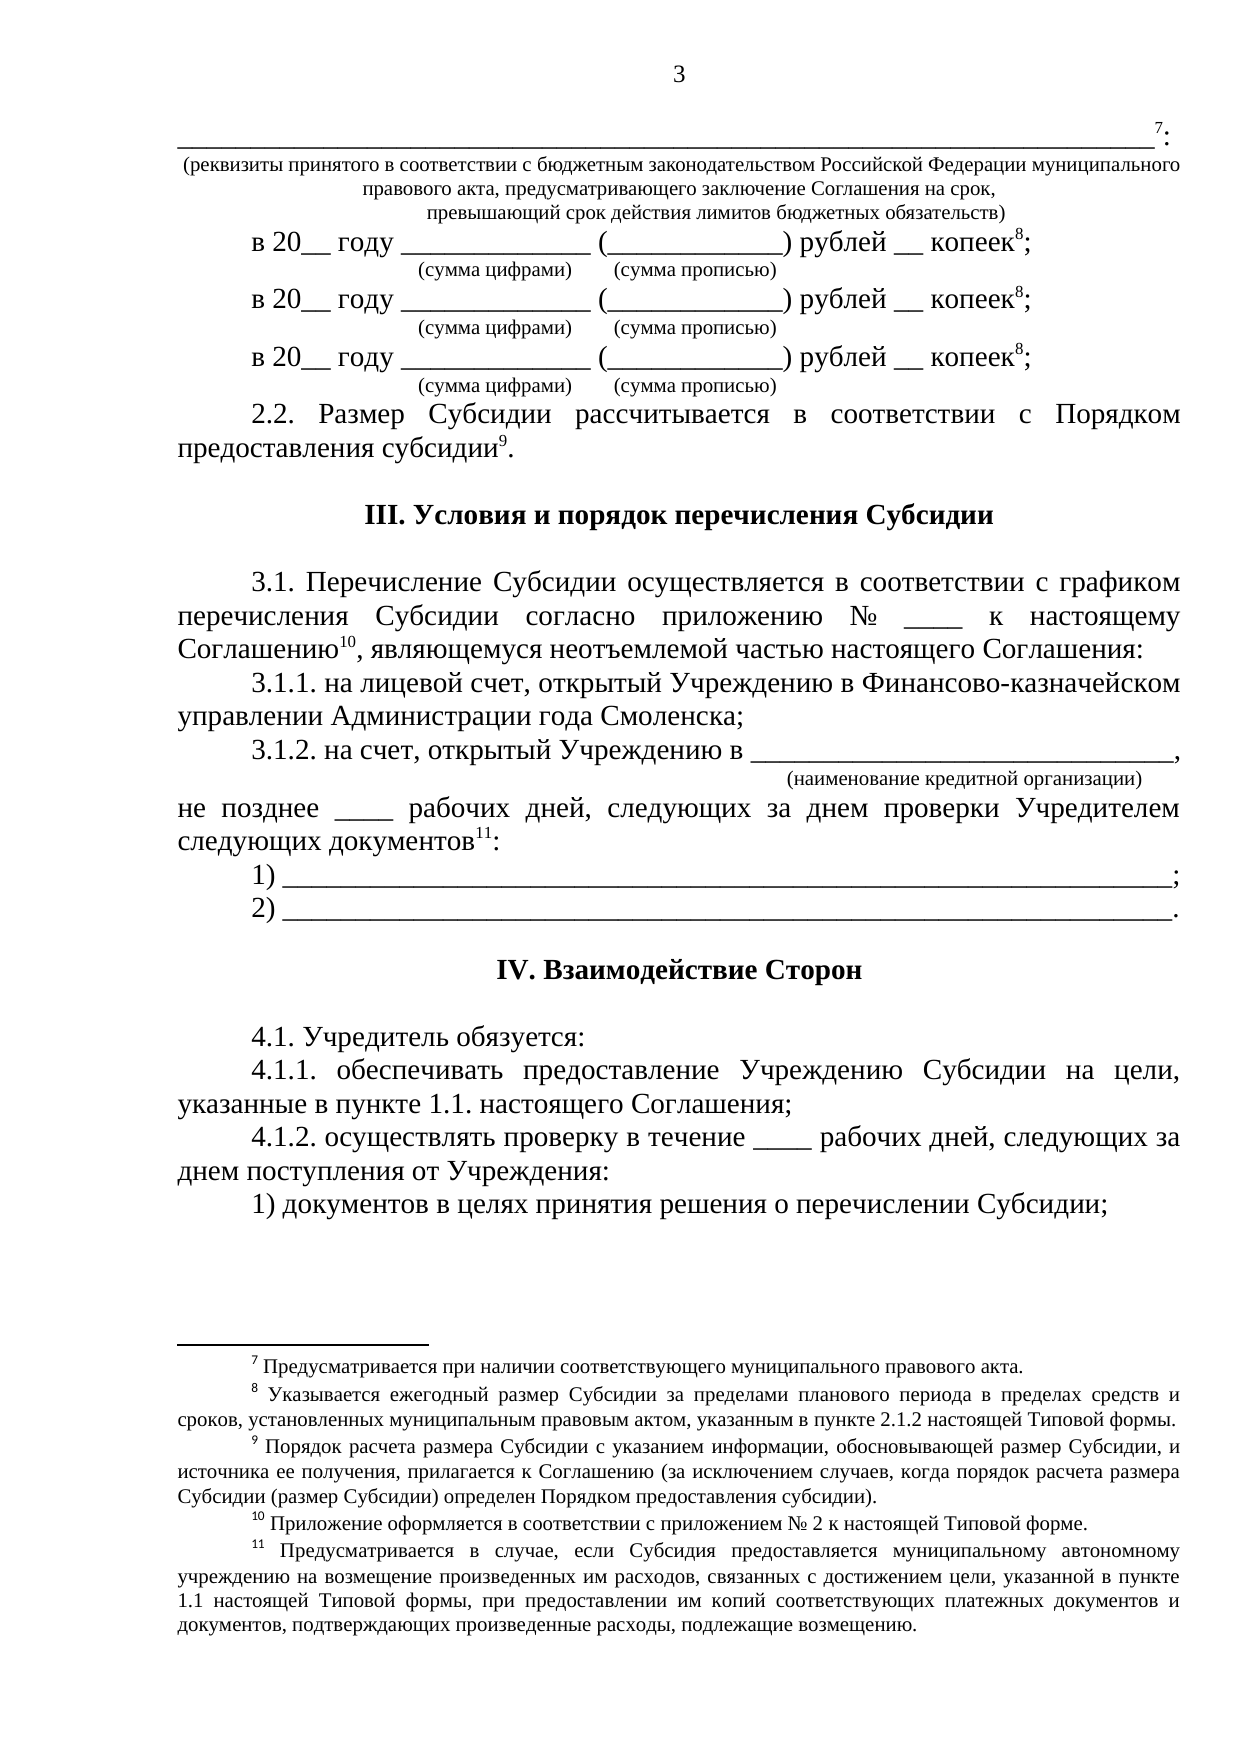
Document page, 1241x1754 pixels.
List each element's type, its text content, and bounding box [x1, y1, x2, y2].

text IV. Взаимодействие Сторон [177, 952, 1181, 985]
text (наименование кредитной организации) [177, 766, 1181, 790]
text в 20__ году _____________ (____________) рублей __ копеек8; [177, 339, 1181, 373]
text (сумма цифрами) (сумма прописью) [177, 373, 1181, 397]
text в 20__ году _____________ (____________) рублей __ копеек8; [177, 281, 1181, 315]
text 1) документов в целях принятия решения о перечислении Субсидии; [177, 1187, 1181, 1220]
text в 20__ году _____________ (____________) рублей __ копеек; [177, 224, 1181, 257]
subtitle превышающий срок действия лимитов бюджетных обязательств) [177, 200, 1181, 224]
text 4.1. Учредитель обязуется: [177, 1019, 1181, 1052]
text 2.2. Размер Субсидии рассчитывается в соответствии с Порядком предоставления субсидии. [177, 397, 1181, 464]
subtitle (реквизиты принятого в соответствии с бюджетным законодательством Российской Федерации муниципального правового акта, предусматривающего заключение Соглашения на срок, [177, 152, 1181, 200]
text (сумма цифрами) (сумма прописью) [177, 257, 1181, 281]
text 2) _____________________________________________________________. [177, 890, 1181, 924]
text III. Условия и порядок перечисления Субсидии [177, 497, 1181, 531]
text (сумма цифрами) (сумма прописью) [177, 315, 1181, 339]
text 4.1.2. осуществлять проверку в течение ____ рабочих дней, следующих за днем поступления от Учреждения: [177, 1119, 1181, 1187]
text 3.1.2. на счет, открытый Учреждению в _____________________________, [177, 732, 1181, 766]
text не позднее ____ рабочих дней, следующих за днем проверки Учредителем следующих документов: [177, 790, 1181, 857]
text 1) _____________________________________________________________; [177, 857, 1181, 890]
text 4.1.1. обеспечивать предоставление Учреждению Субсидии на цели, указанные в пункте 1.1. настоящего Соглашения; [177, 1052, 1181, 1119]
text ___________________________________________________________________: [177, 118, 1181, 152]
text 3.1.1. на лицевой счет, открытый Учреждению в Финансово-казначейском управлении Администрации года Смоленска; [177, 665, 1181, 732]
text 3.1. Перечисление Субсидии осуществляется в соответствии с графиком перечисления Субсидии согласно приложению № ____ к настоящему Соглашению, являющемуся неотъемлемой частью настоящего Соглашения: [177, 564, 1181, 665]
